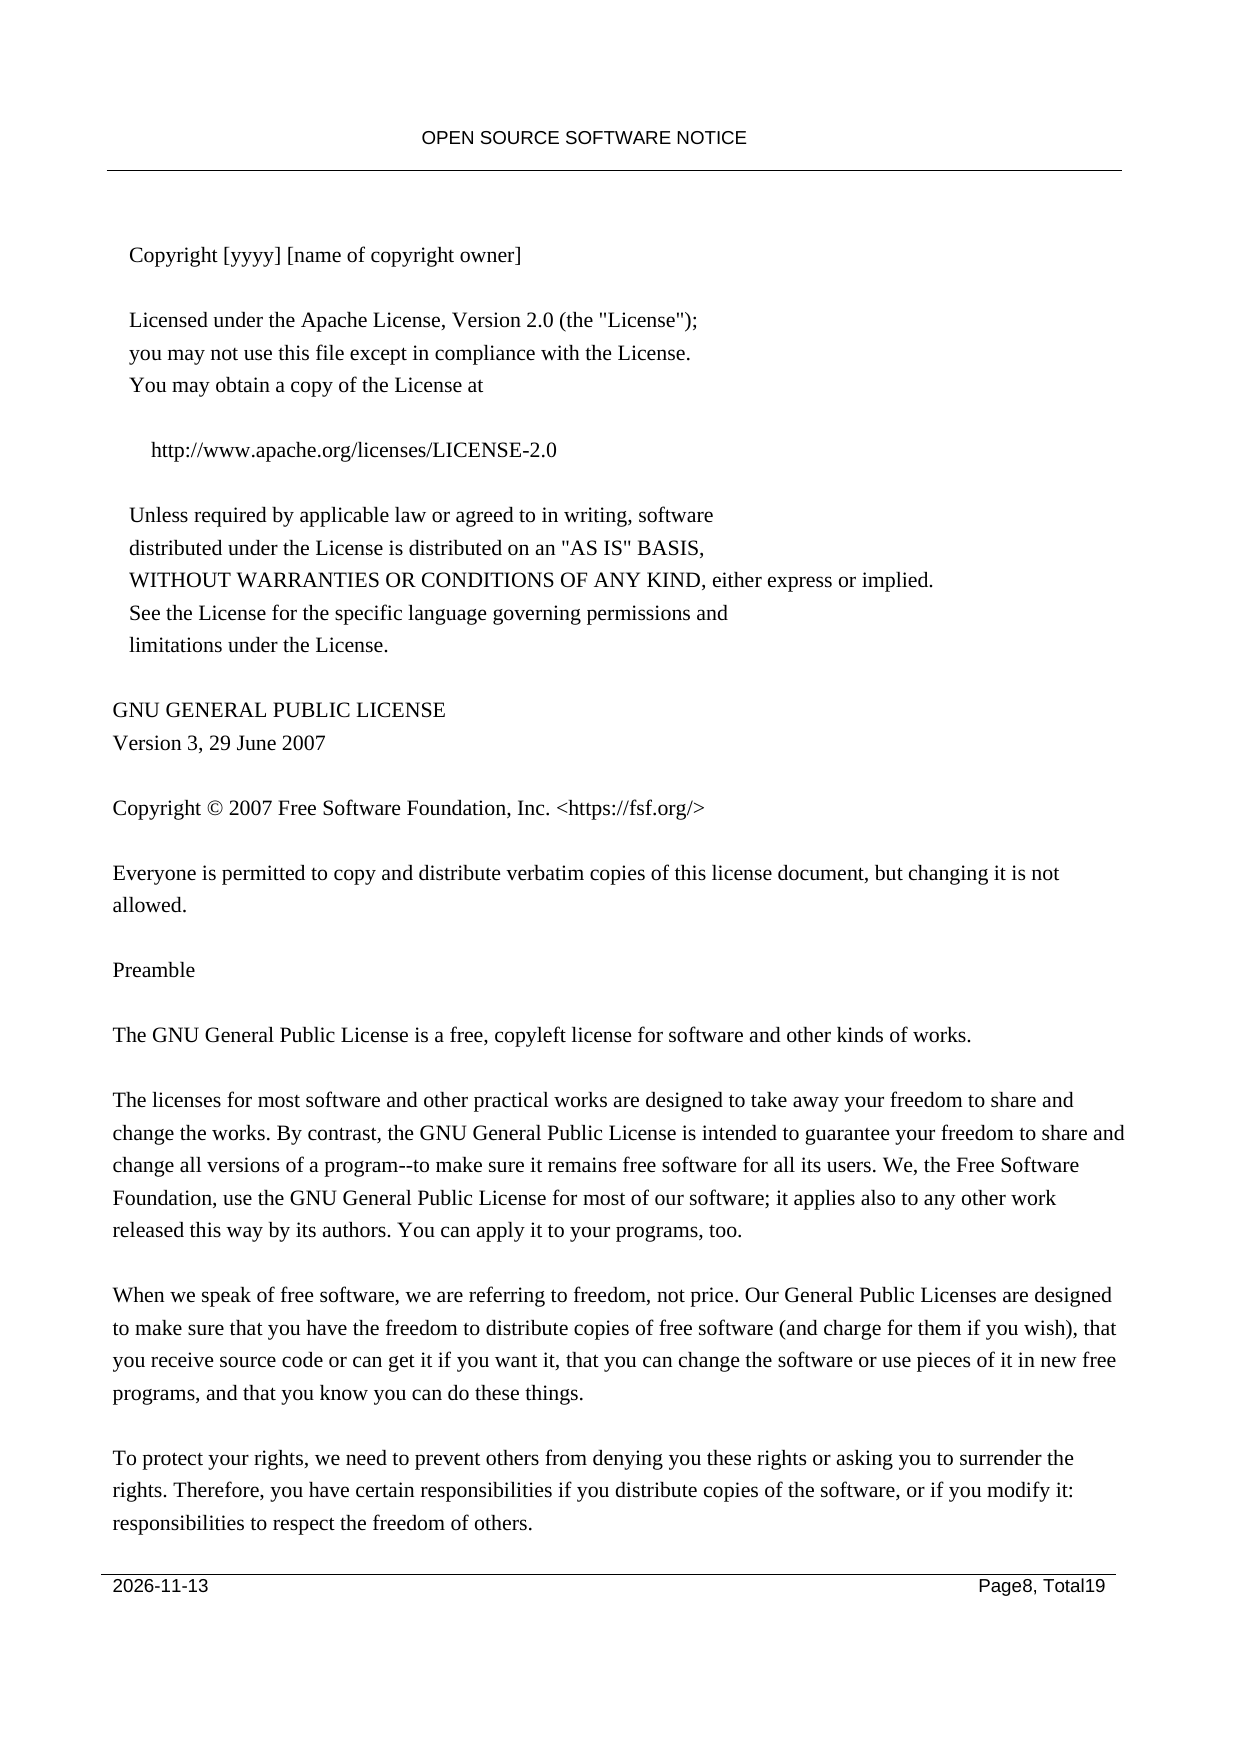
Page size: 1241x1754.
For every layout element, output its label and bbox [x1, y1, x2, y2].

text [112, 206, 1128, 1539]
